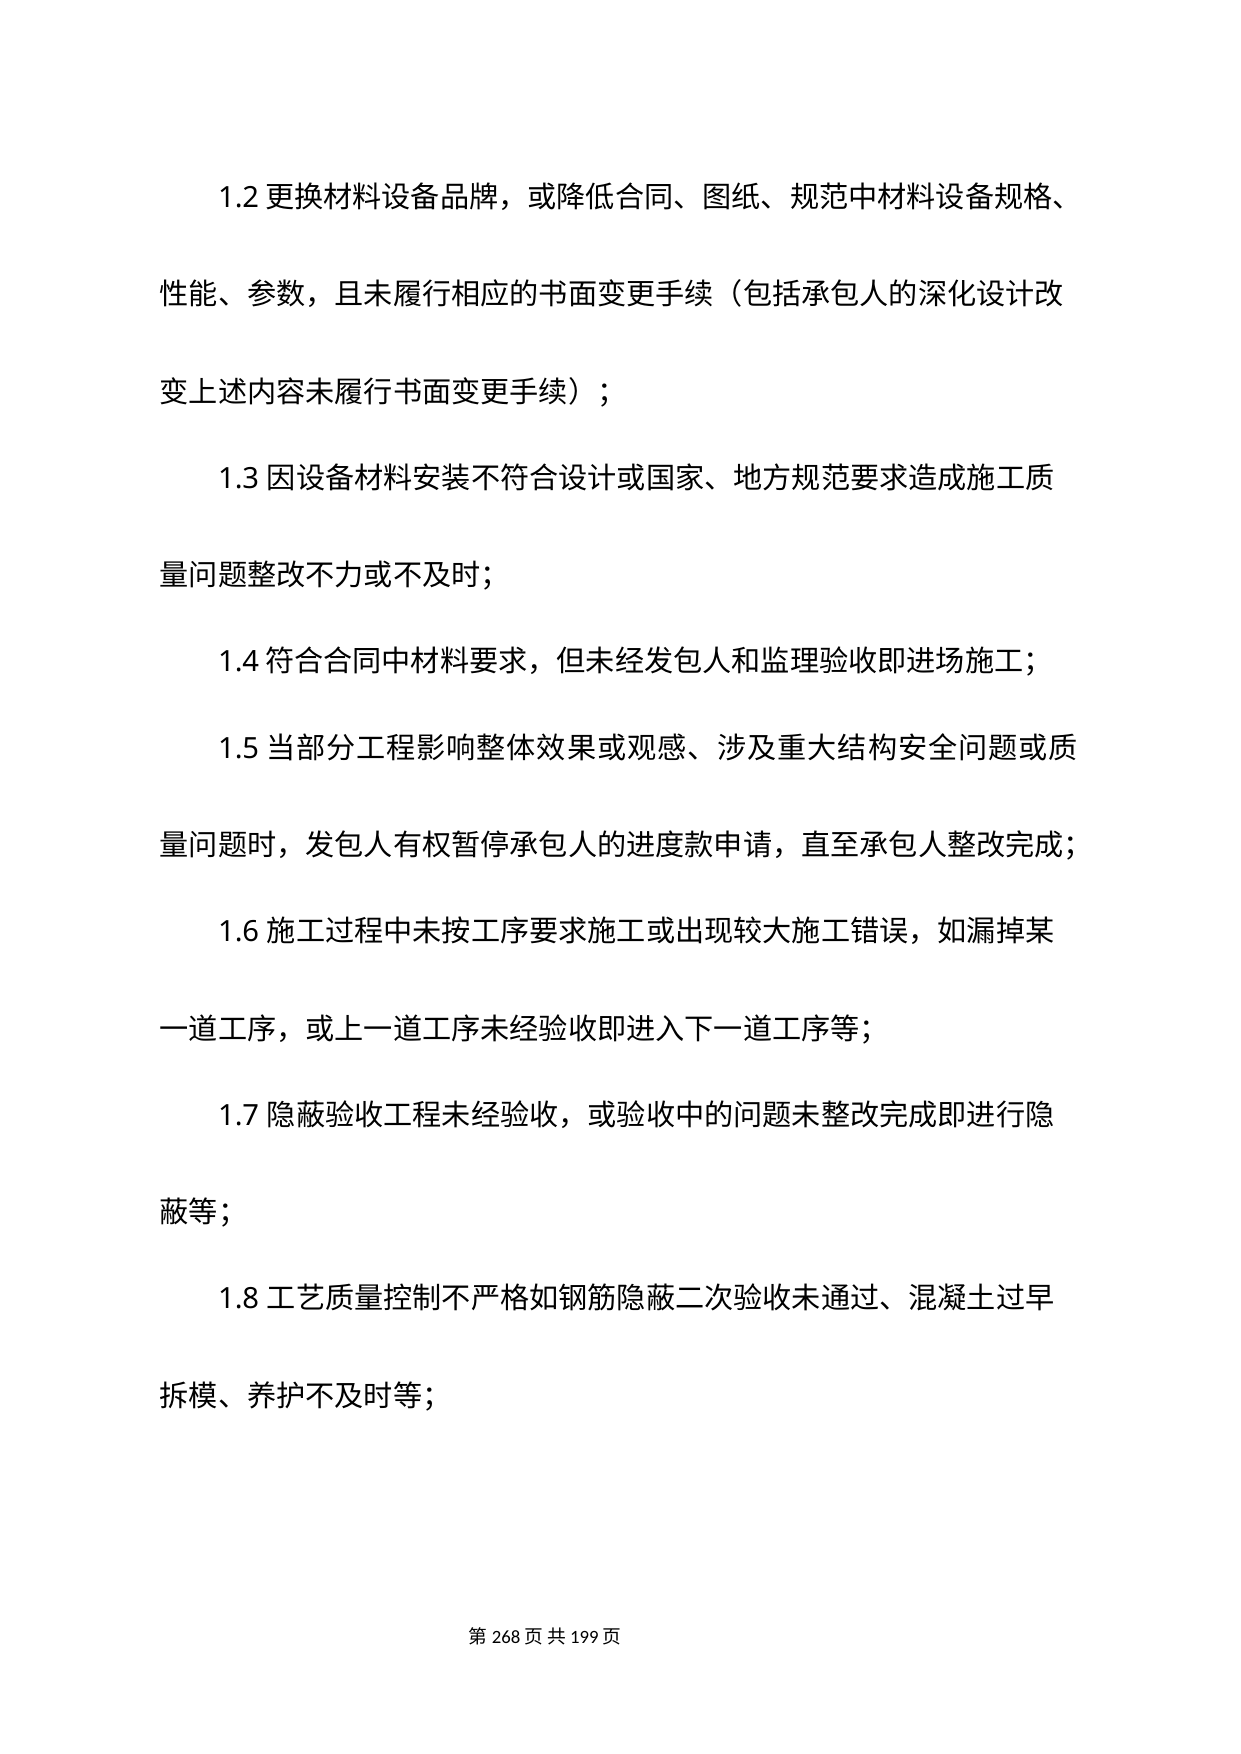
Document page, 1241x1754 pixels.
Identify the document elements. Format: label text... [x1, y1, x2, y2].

text 1.4符合合同中材料要求，但未经发包人和监理验收即进场施工； [159, 627, 1078, 692]
text 1.7 隐蔽验收工程未经验收，或验收中的问题未整改完成即进行隐蔽等； [159, 1080, 1078, 1243]
text 1.3 因设备材料安装不符合设计或国家、地方规范要求造成施工质量问题整改不力或不及时； [159, 443, 1078, 606]
text 1.5当部分工程影响整体效果或观感、涉及重大结构安全问题或质量问题时，发包人有权暂停承包人的进度款申请，直至承包人整改完成； [159, 713, 1078, 875]
text 1.2更换材料设备品牌，或降低合同、图纸、规范中材料设备规格、性能、参数，且未履行相应的书面变更手续（包括承包人的深化设计改变上述内容未履行书面变更手续）； [159, 162, 1078, 422]
text 1.8 工艺质量控制不严格如钢筋隐蔽二次验收未通过、混凝土过早拆模、养护不及时等； [159, 1264, 1078, 1426]
text 1.6 施工过程中未按工序要求施工或出现较大施工错误，如漏掉某一道工序，或上一道工序未经验收即进入下一道工序等； [159, 897, 1078, 1059]
